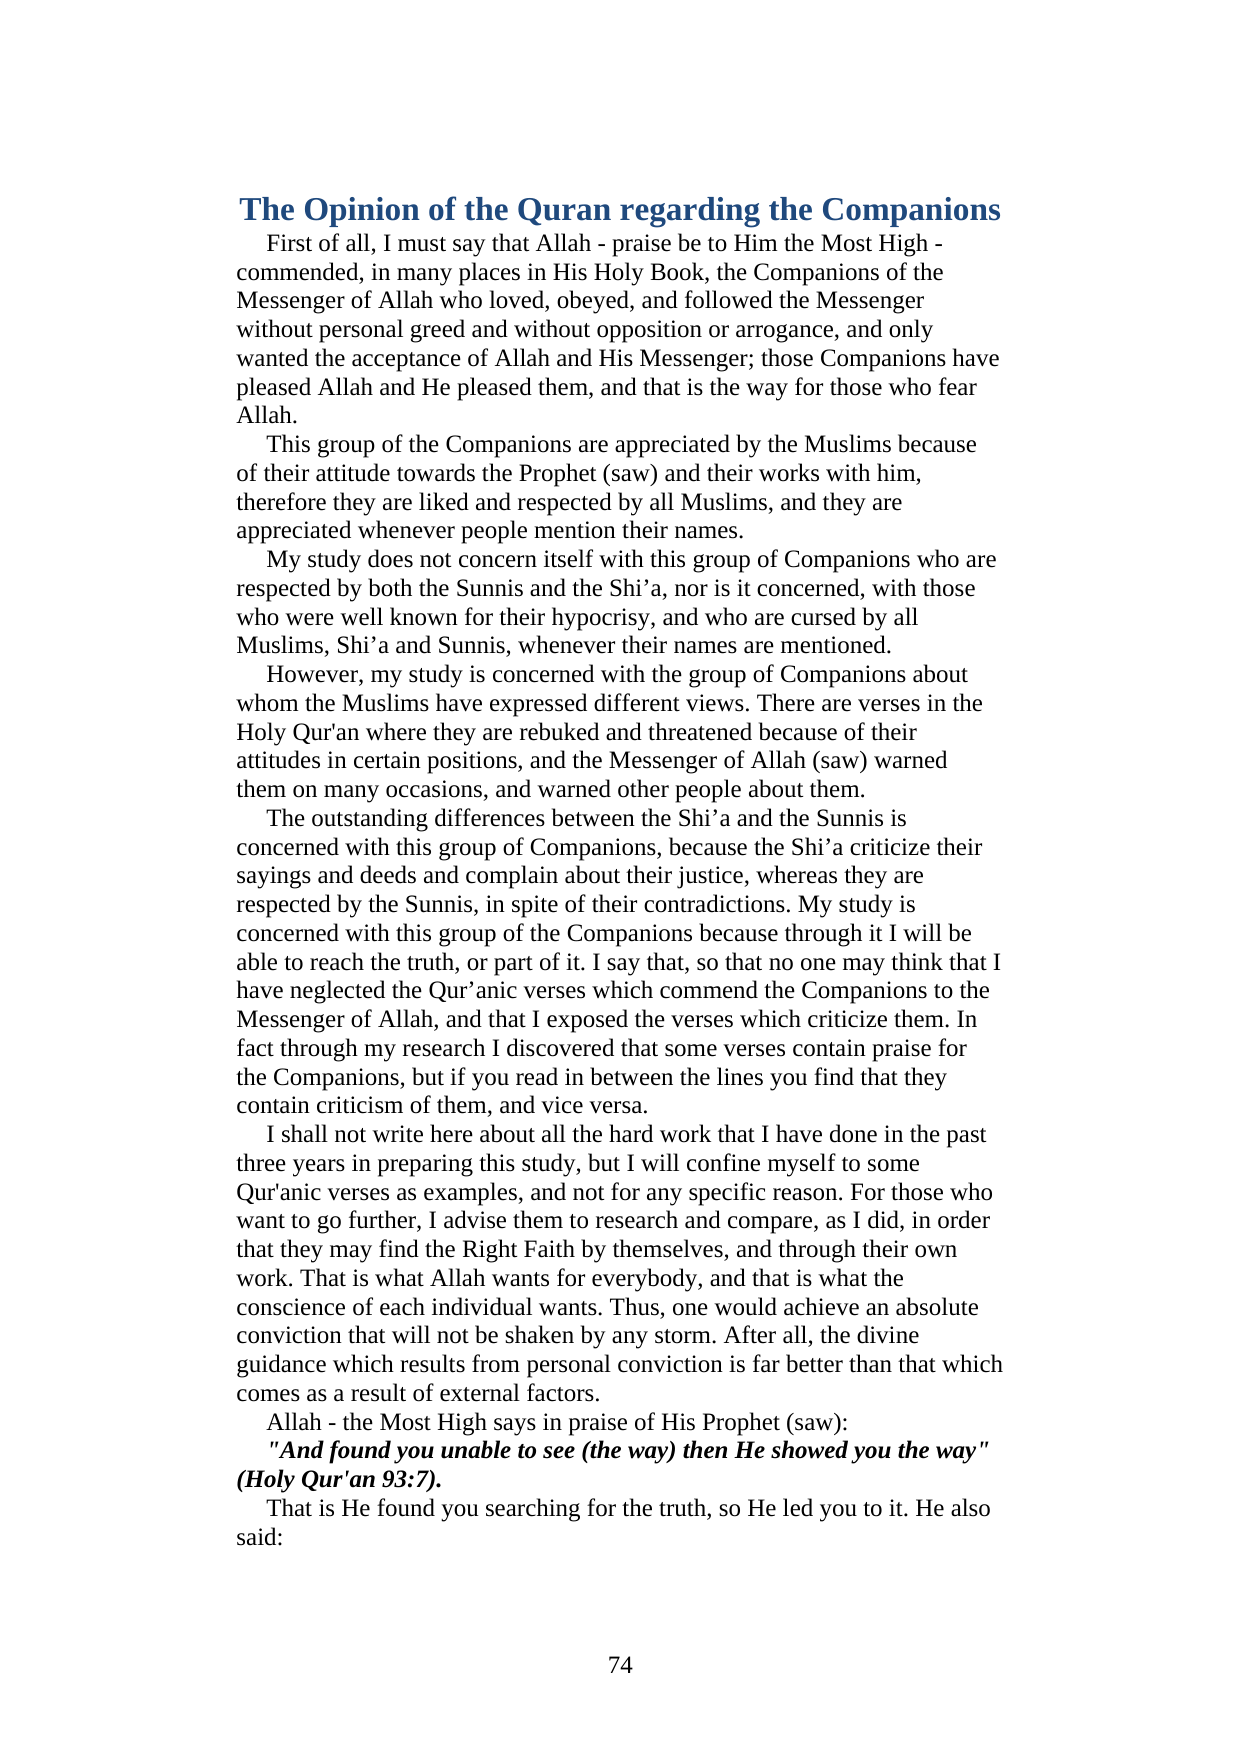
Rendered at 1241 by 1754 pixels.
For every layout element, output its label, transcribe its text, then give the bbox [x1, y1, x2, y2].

text First of all, I must say that Allah - praise be to Him the Most High - commended, in many places in His Holy Book, the Companions of the Messenger of Allah who loved, obeyed, and followed the Messenger without personal greed and without opposition or arrogance, and only wanted the acceptance of Allah and His Messenger; those Companions have pleased Allah and He pleased them, and that is the way for those who fear Allah. [236, 228, 1004, 429]
text Allah - the Most High says in praise of His Prophet (saw): [236, 1407, 1004, 1436]
text "And found you unable to see (the way) then He showed you the way" (Holy Qur'an 93:7). [236, 1436, 1004, 1493]
text My study does not concern itself with this group of Companions who are respected by both the Sunnis and the Shi’a, nor is it concerned, with those who were well known for their hypocrisy, and who are cursed by all Muslims, Shi’a and Sunnis, whenever their names are mentioned. [236, 544, 1004, 659]
text That is He found you searching for the truth, so He led you to it. He also said: [236, 1493, 1004, 1551]
text This group of the Companions are appreciated by the Muslims because of their attitude towards the Prophet (saw) and their works with him, therefore they are liked and respected by all Muslims, and they are appreciated whenever people mention their names. [236, 429, 1004, 544]
text I shall not write here about all the hard work that I have done in the past three years in preparing this study, but I will confine myself to some Qur'anic verses as examples, and not for any specific reason. For those who want to go further, I advise them to research and compare, as I did, in order that they may find the Right Faith by themselves, and through their own work. That is what Allah wants for everybody, and that is what the conscience of each individual wants. Thus, one would achieve an absolute conviction that will not be shaken by any storm. After all, the divine guidance which results from personal conviction is far better than that which comes as a result of external factors. [236, 1119, 1004, 1407]
text The outstanding differences between the Shi’a and the Sunnis is concerned with this group of Companions, because the Shi’a criticize their sayings and deeds and complain about their justice, whereas they are respected by the Sunnis, in spite of their contradictions. My study is concerned with this group of the Companions because through it I will be able to reach the truth, or part of it. I say that, so that no one may think that I have neglected the Qur’anic verses which commend the Companions to the Messenger of Allah, and that I exposed the verses which criticize them. In fact through my research I discovered that some verses contain praise for the Companions, but if you read in between the lines you find that they contain criticism of them, and vice versa. [236, 803, 1004, 1119]
subtitle The Opinion of the Quran regarding the Companions [236, 190, 1004, 228]
text However, my study is concerned with the group of Companions about whom the Muslims have expressed different views. There are verses in the Holy Qur'an where they are rebuked and threatened because of their attitudes in certain positions, and the Messenger of Allah (saw) warned them on many occasions, and warned other people about them. [236, 659, 1004, 803]
